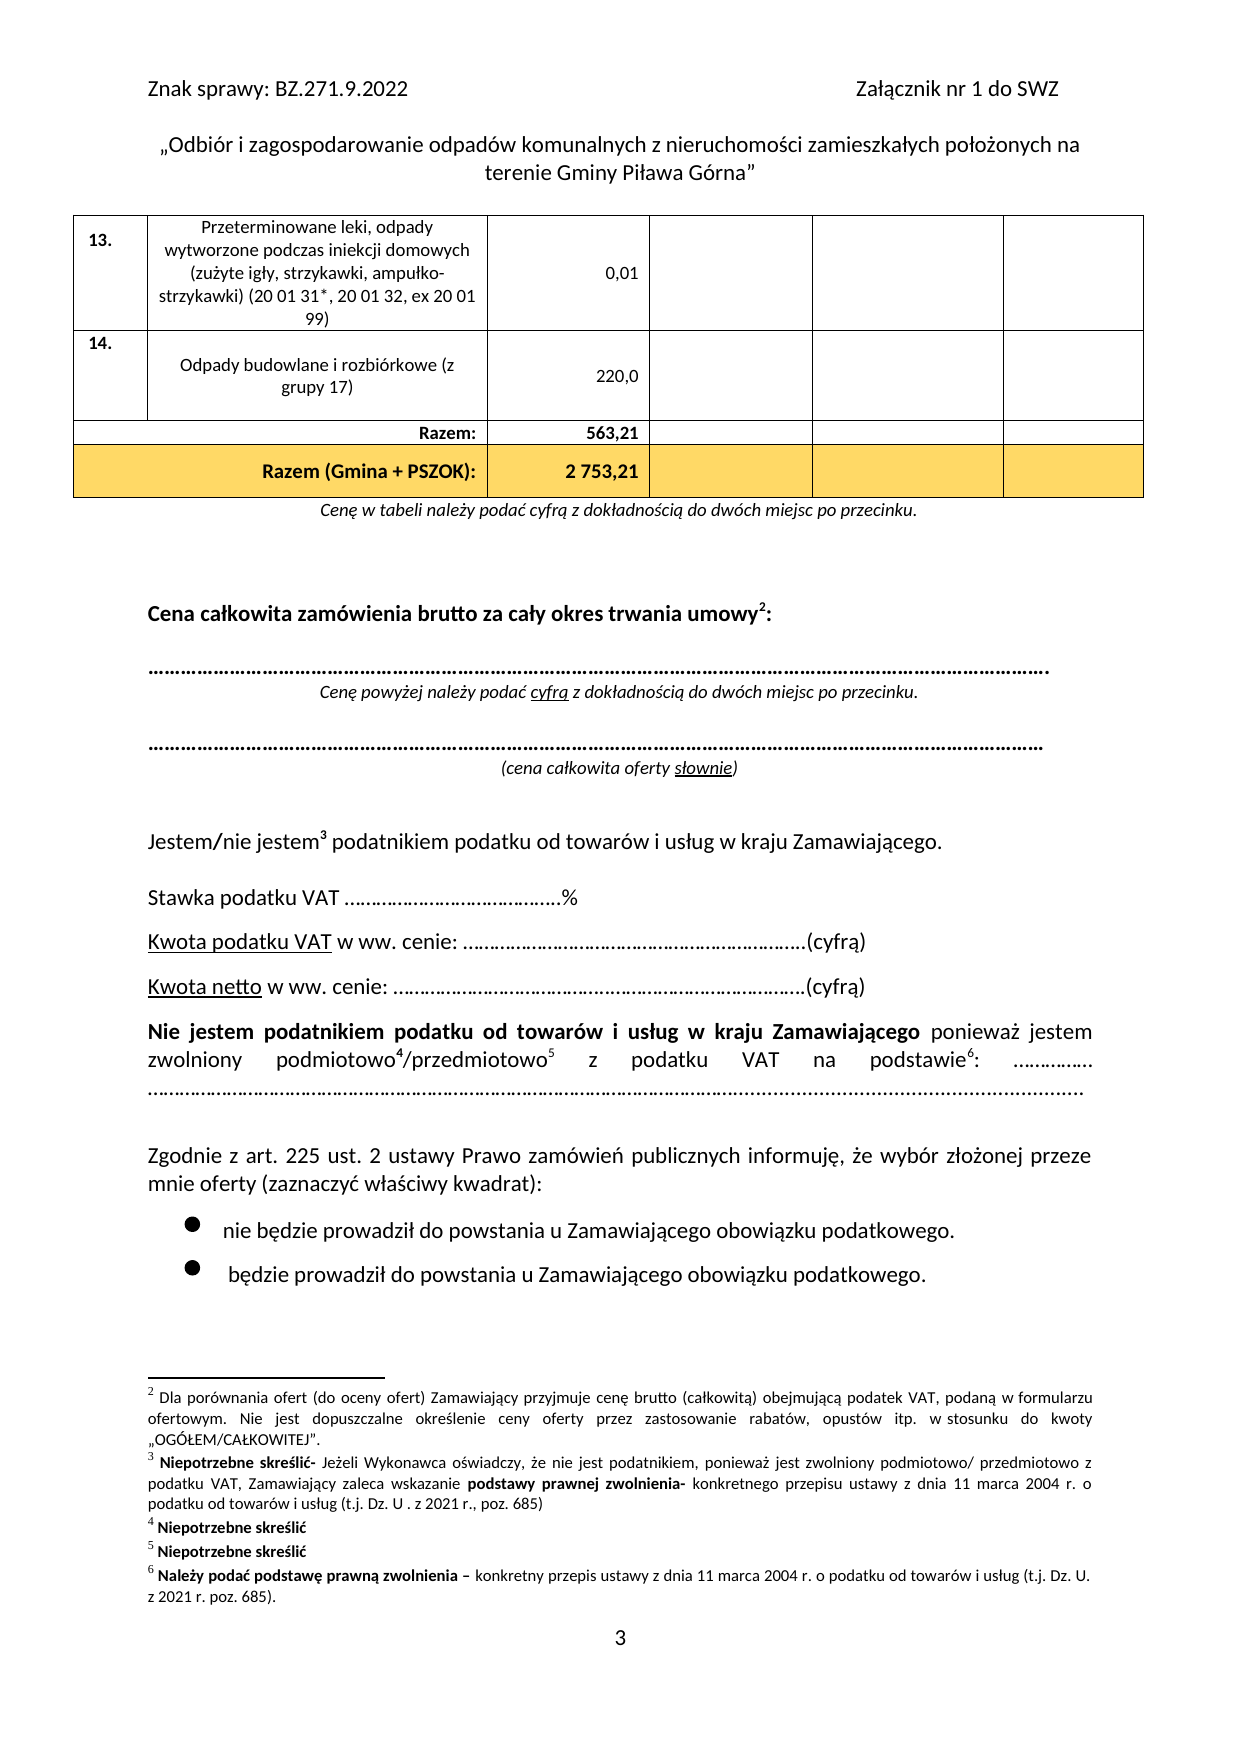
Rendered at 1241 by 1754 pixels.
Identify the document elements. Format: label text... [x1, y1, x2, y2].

text Kwota netto w ww. cenie: …………………………………..……………………………….(cyfrą) [148, 972, 1093, 1000]
table_cell 563,21 [488, 421, 649, 444]
text Stawka podatku VAT …………………………………..% [148, 883, 1093, 911]
text (cena całkowita oferty słownie) [148, 756, 1093, 779]
table_cell [813, 216, 1003, 330]
table_cell 0,01 [488, 216, 649, 330]
table_cell [74, 331, 147, 420]
table_cell [650, 216, 812, 330]
table_cell [813, 331, 1003, 420]
list będzie prowadził do powstania u Zamawiającego obowiązku podatkowego. [185, 1253, 1093, 1291]
text Cenę w tabeli należy podać cyfrą z dokładnością do dwóch miejsc po przecinku. [148, 498, 1093, 521]
table_cell Odpady budowlane i rozbiórkowe (z grupy 17) [148, 331, 487, 420]
text Cena całkowita zamówienia brutto za cały okres trwania umowy: [148, 599, 1093, 627]
text Cenę powyżej należy podać cyfrą z dokładnością do dwóch miejsc po przecinku. [148, 680, 1093, 703]
text Zgodnie z art. 225 ust. 2 ustawy Prawo zamówień publicznych informuję, że wybór złożonej przeze mnie oferty (zaznaczyć właściwy kwadrat): [148, 1141, 1093, 1197]
table_cell [813, 445, 1003, 497]
table_cell [650, 331, 812, 420]
table_cell [1004, 331, 1143, 420]
table_cell 2 753,21 [488, 445, 649, 497]
table_cell 220,0 [488, 331, 649, 420]
text Kwota podatku VAT w ww. cenie: ………………………………………………………..(cyfrą) [148, 927, 1093, 956]
text ………………………………………………………………………………………………………………………………………………… [148, 728, 1093, 756]
text Jestem/nie jestem podatnikiem podatku od towarów i usług w kraju Zamawiającego. [148, 827, 1093, 855]
table_cell [650, 445, 812, 497]
table_cell [1004, 421, 1143, 444]
text …………………………………………………………………………………………………………………………………………………. [148, 652, 1093, 680]
table_cell [74, 216, 147, 330]
text Nie jestem podatnikiem podatku od towarów i usług w kraju Zamawiającego ponieważ jestem zwolniony podmiotowo/przedmiotowo z podatku VAT na podstawie: …………… …………………………………………………………………………………………………............................................................. [148, 1017, 1093, 1101]
table_cell [813, 421, 1003, 444]
table_cell Razem: [74, 421, 487, 444]
table_cell Przeterminowane leki, odpady wytworzone podczas iniekcji domowych (zużyte igły, strzykawki, ampułko-strzykawki) (20 01 31*, 20 01 32, ex 20 01 99) [148, 216, 487, 330]
table_cell [650, 421, 812, 444]
table_cell [1004, 216, 1143, 330]
list nie będzie prowadził do powstania u Zamawiającego obowiązku podatkowego. [185, 1210, 1093, 1248]
table_cell [1004, 445, 1143, 497]
table_cell Razem (Gmina + PSZOK): [74, 445, 487, 497]
